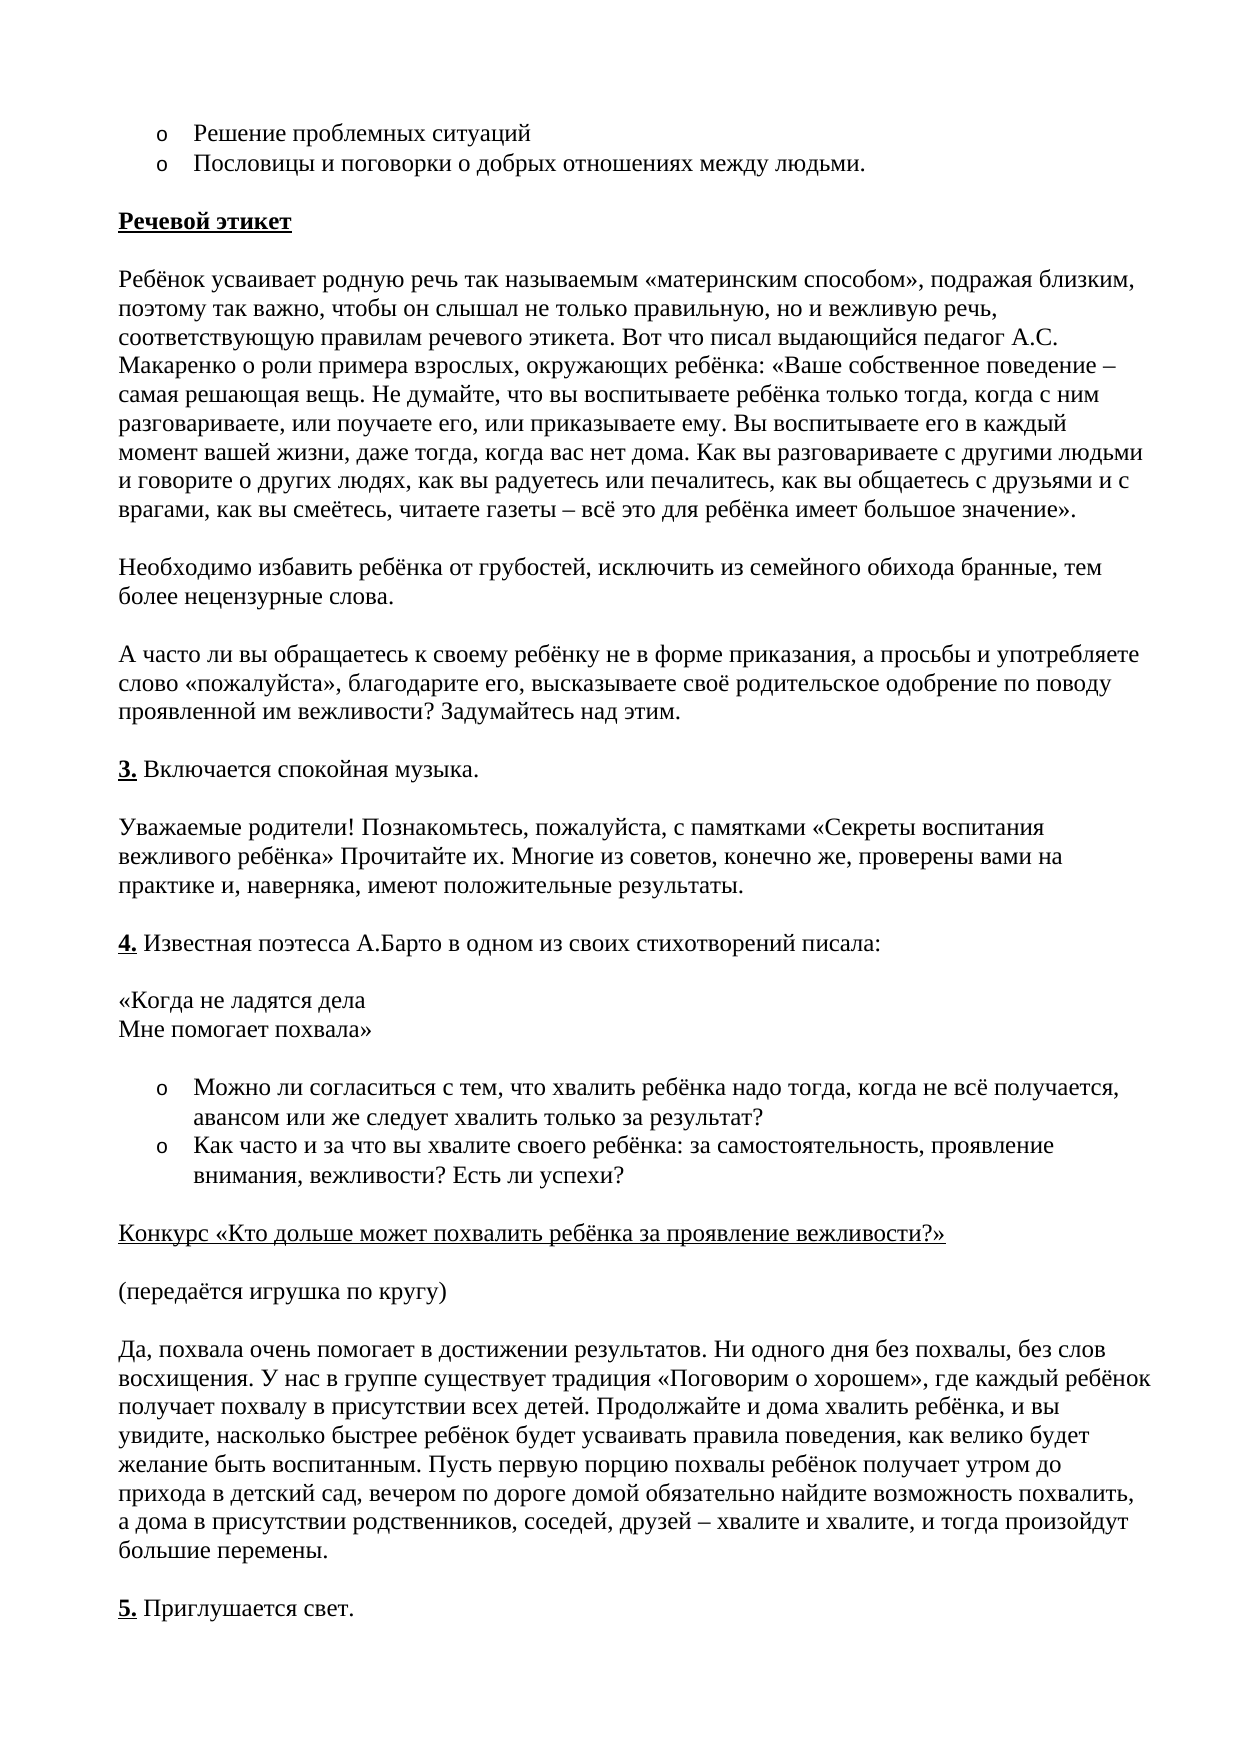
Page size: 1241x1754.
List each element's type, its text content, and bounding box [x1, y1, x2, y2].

text Да, похвала очень помогает в достижении результатов. Ни одного дня без похвалы, без слов восхищения. У нас в группе существует традиция «Поговорим о хорошем», где каждый ребёнок получает похвалу в присутствии всех детей. Продолжайте и дома хвалить ребёнка, и вы увидите, насколько быстрее ребёнок будет усваивать правила поведения, как велико будет желание быть воспитанным. Пусть первую порцию похвалы ребёнок получает утром до прихода в детский сад, вечером по дороге домой обязательно найдите возможность похвалить, а дома в присутствии родственников, соседей, друзей – хвалите и хвалите, и тогда произойдут большие перемены. [118, 1334, 1152, 1564]
text 5. Приглушается свет. [118, 1593, 1152, 1622]
text А часто ли вы обращаетесь к своему ребёнку не в форме приказания, а просьбы и употребляете слово «пожалуйста», благодарите его, высказываете своё родительское одобрение по поводу проявленной им вежливости? Задумайтесь над этим. [118, 639, 1152, 725]
list Как часто и за что вы хвалите своего ребёнка: за самостоятельность, проявление внимания, вежливости? Есть ли успехи? [156, 1131, 1152, 1189]
text 3. Включается спокойная музыка. [118, 754, 1152, 783]
text (передаётся игрушка по кругу) [118, 1276, 1152, 1305]
text Конкурс «Кто дольше может похвалить ребёнка за проявление вежливости?» [118, 1218, 1152, 1247]
text Ребёнок усваивает родную речь так называемым «материнским способом», подражая близким, поэтому так важно, чтобы он слышал не только правильную, но и вежливую речь, соответствующую правилам речевого этикета. Вот что писал выдающийся педагог А.С. Макаренко о роли примера взрослых, окружающих ребёнка: «Ваше собственное поведение – самая решающая вещь. Не думайте, что вы воспитываете ребёнка только тогда, когда с ним разговариваете, или поучаете его, или приказываете ему. Вы воспитываете его в каждый момент вашей жизни, даже тогда, когда вас нет дома. Как вы разговариваете с другими людьми и говорите о других людях, как вы радуетесь или печалитесь, как вы общаетесь с друзьями и с врагами, как вы смеётесь, читаете газеты – всё это для ребёнка имеет большое значение». [118, 264, 1152, 523]
text «Когда не ладятся дела Мне помогает похвала» [118, 986, 1152, 1043]
text Речевой этикет [118, 206, 1152, 235]
list Можно ли согласиться с тем, что хвалить ребёнка надо тогда, когда не всё получается, авансом или же следует хвалить только за результат? [156, 1072, 1152, 1131]
list Пословицы и поговорки о добрых отношениях между людьми. [156, 148, 1152, 177]
list Решение проблемных ситуаций [156, 118, 1152, 148]
text Необходимо избавить ребёнка от грубостей, исключить из семейного обихода бранные, тем более нецензурные слова. [118, 552, 1152, 610]
text 4. Известная поэтесса А.Барто в одном из своих стихотворений писала: [118, 928, 1152, 956]
text Уважаемые родители! Познакомьтесь, пожалуйста, с памятками «Секреты воспитания вежливого ребёнка» Прочитайте их. Многие из советов, конечно же, проверены вами на практике и, наверняка, имеют положительные результаты. [118, 812, 1152, 898]
